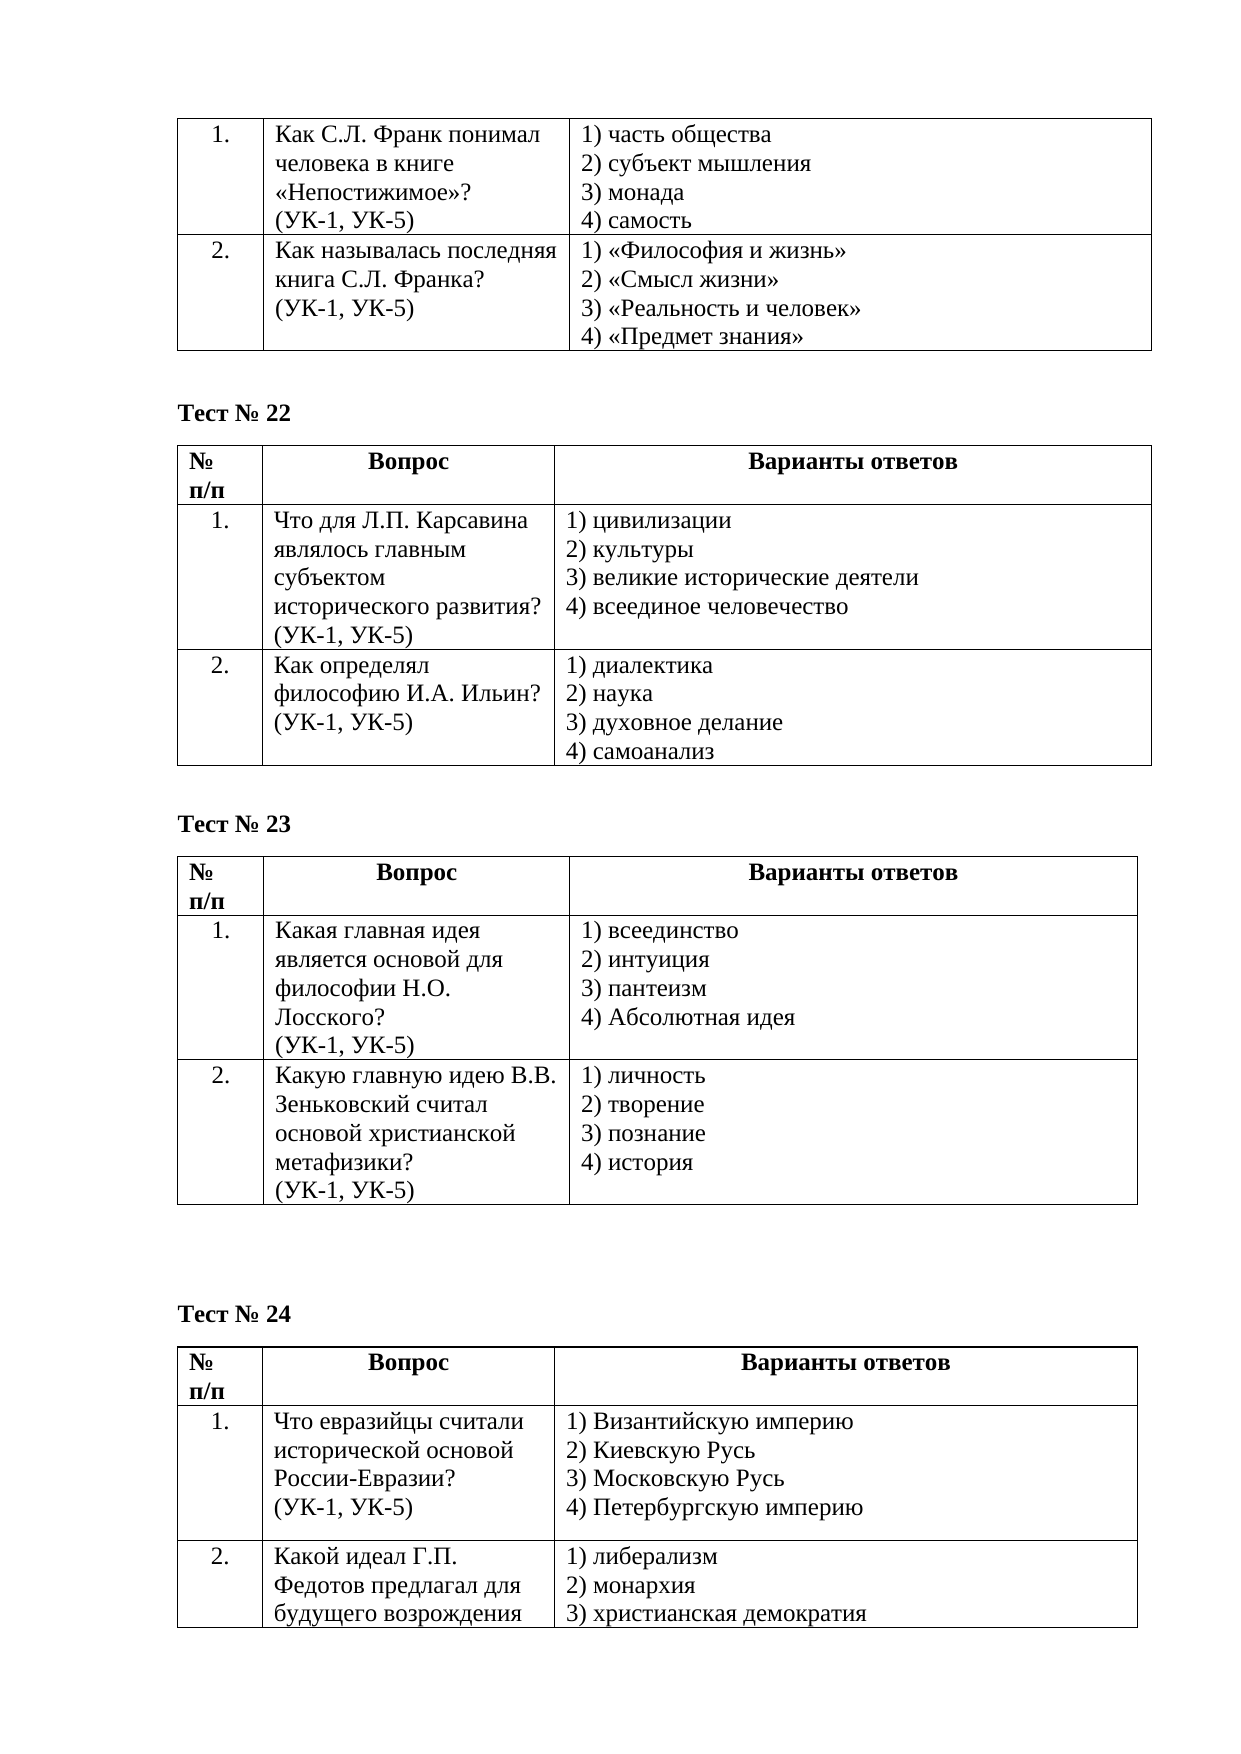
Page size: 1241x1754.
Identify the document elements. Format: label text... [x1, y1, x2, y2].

table_cell 1) всеединство 2) интуиция 3) пантеизм 4) Абсолютная идея [570, 916, 1137, 1059]
table_cell Какая главная идея является основой для философии Н.О. Лосского? (УК-1, УК-5) [264, 916, 569, 1059]
table_cell Как С.Л. Франк понимал человека в книге «Непостижимое»? (УК-1, УК-5) [264, 119, 569, 234]
table_cell 1. [178, 119, 263, 234]
table_header № п/п [178, 857, 263, 914]
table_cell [555, 1541, 1137, 1627]
table_header Варианты ответов [555, 1348, 1137, 1405]
text Тест № 22 [177, 398, 1152, 427]
table_cell Какую главную идею В.В. Зеньковский считал основой христианской метафизики? (УК-1, УК-5) [264, 1060, 569, 1204]
table_cell 1. [178, 505, 262, 649]
table_cell 2. [178, 235, 263, 350]
table_header Вопрос [263, 446, 554, 504]
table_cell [263, 1541, 554, 1627]
table_cell 1) диалектика 2) наука 3) духовное делание 4) самоанализ [555, 650, 1151, 765]
table_cell 1) «Философия и жизнь» 2) «Смысл жизни» 3) «Реальность и человек» 4) «Предмет знания» [570, 235, 1151, 350]
table_cell 1) личность 2) творение 3) познание 4) история [570, 1060, 1137, 1204]
table_cell 2. [178, 1541, 262, 1627]
table_cell Как называлась последняя книга С.Л. Франка? (УК-1, УК-5) [264, 235, 569, 350]
table_cell 2. [178, 650, 262, 765]
text Тест № 24 [177, 1299, 1152, 1328]
table_cell 1) Византийскую империю 2) Киевскую Русь 3) Московскую Русь 4) Петербургскую империю [555, 1406, 1137, 1540]
table_cell Что евразийцы считали исторической основой России-Евразии? (УК-1, УК-5) [263, 1406, 554, 1540]
table_header Вопрос [263, 1348, 554, 1405]
table_header Варианты ответов [555, 446, 1151, 504]
table_cell 1. [178, 1406, 262, 1540]
table_header № п/п [178, 1348, 262, 1405]
table_header № п/п [178, 446, 262, 504]
table_cell 1. [178, 916, 263, 1059]
table_cell 2. [178, 1060, 263, 1204]
text Тест № 23 [177, 809, 1152, 838]
table_cell 1) цивилизации 2) культуры 3) великие исторические деятели 4) всеединое человечество [555, 505, 1151, 649]
table_cell Как определял философию И.А. Ильин? (УК-1, УК-5) [263, 650, 554, 765]
table_header Вопрос [264, 857, 569, 914]
table_header Варианты ответов [570, 857, 1137, 914]
table_cell Что для Л.П. Карсавина являлось главным субъектом исторического развития? (УК-1, УК-5) [263, 505, 554, 649]
table_cell 1) часть общества 2) субъект мышления 3) монада 4) самость [570, 119, 1151, 234]
